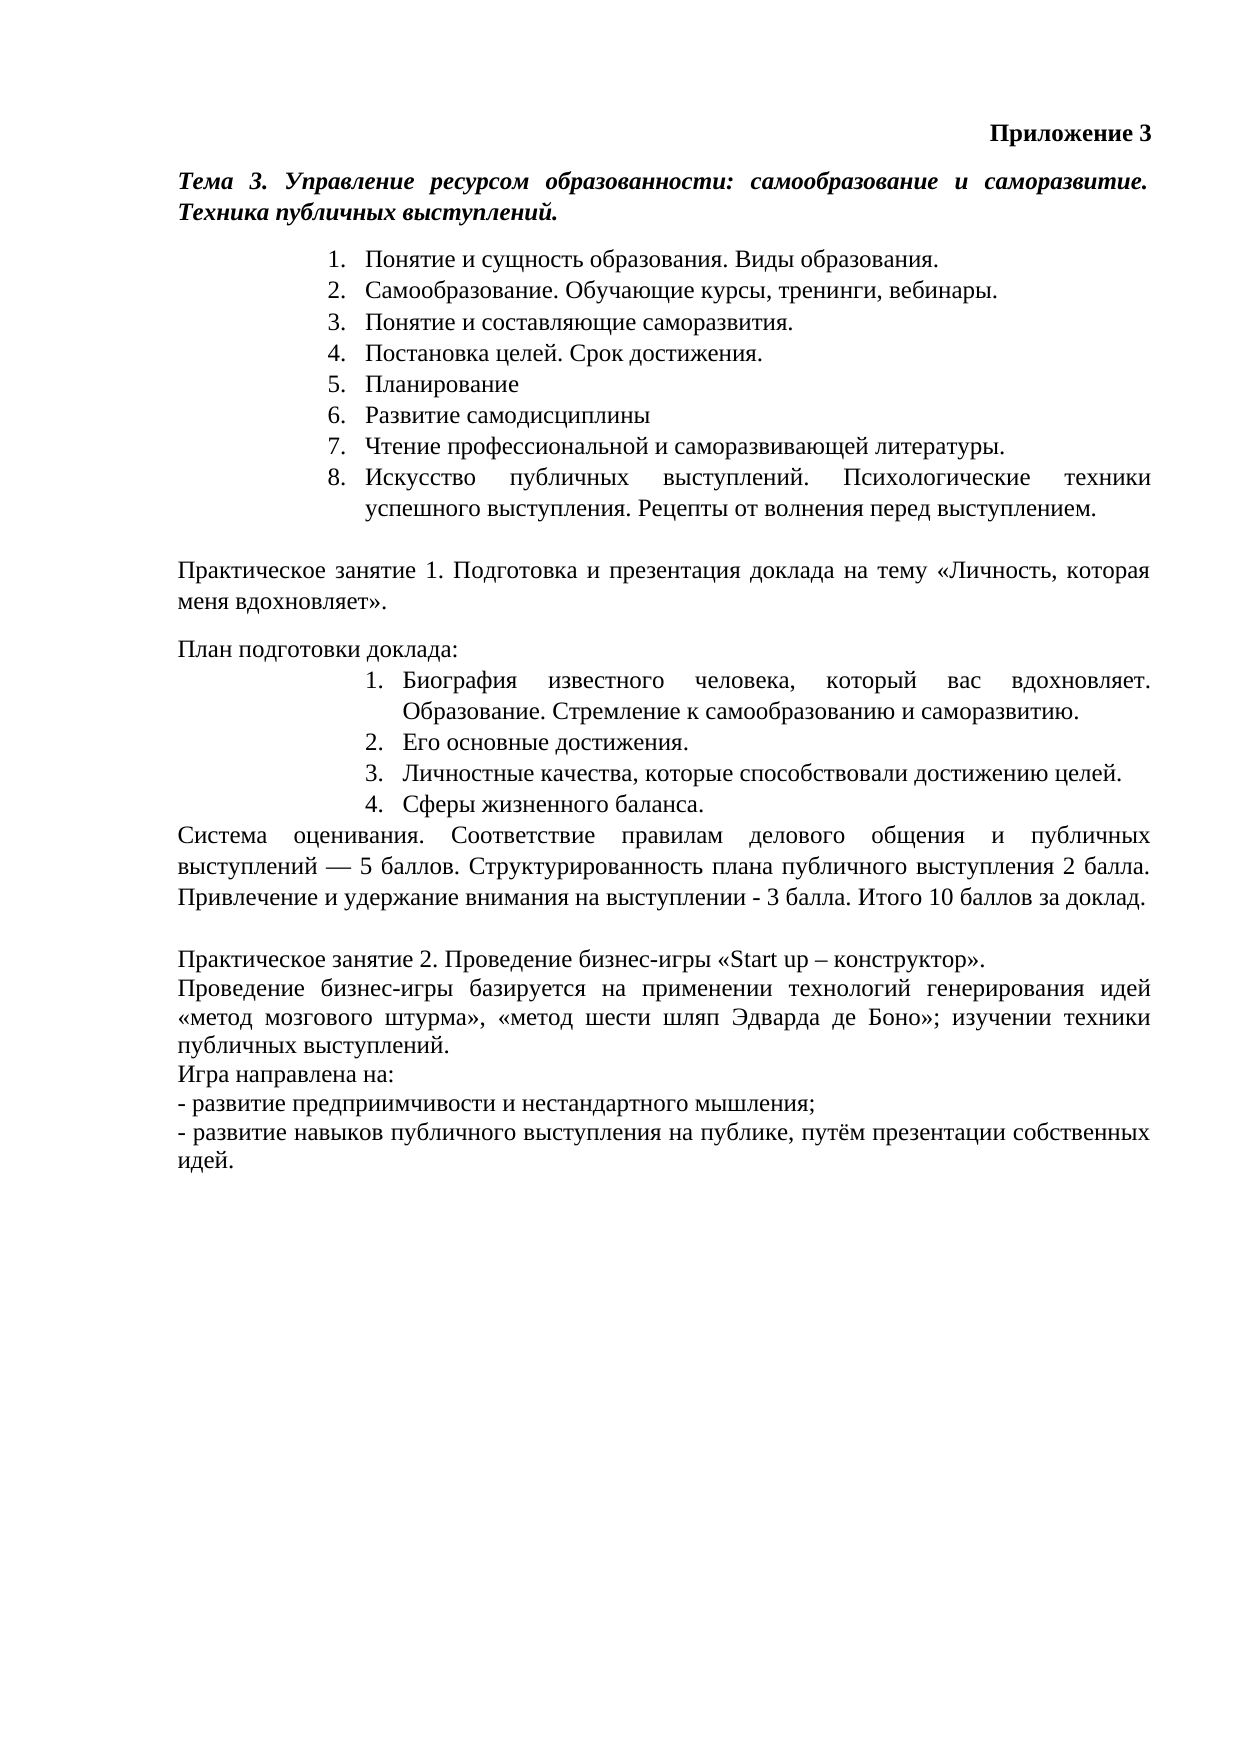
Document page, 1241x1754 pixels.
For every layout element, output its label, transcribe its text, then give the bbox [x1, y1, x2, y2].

list Сферы жизненного баланса. [365, 789, 1152, 818]
text План подготовки доклада: [177, 634, 1152, 662]
list Личностные качества, которые способствовали достижению целей. [365, 758, 1152, 787]
text - развитие предприимчивости и нестандартного мышления; [177, 1088, 1152, 1117]
text Тема 3. Управление ресурсом образованности: самообразование и саморазвитие. Техника публичных выступлений. [177, 166, 1152, 226]
text Система оценивания. Соответствие правилам делового общения и публичных выступлений — 5 баллов. Структурированность плана публичного выступления 2 балла. Привлечение и удержание внимания на выступлении - 3 балла. Итого 10 баллов за доклад. [177, 820, 1152, 911]
list Планирование [327, 369, 1152, 397]
text Игра направлена на: [177, 1059, 1152, 1088]
text Практическое занятие 1. Подготовка и презентация доклада на тему «Личность, которая меня вдохновляет». [177, 555, 1152, 615]
text Приложение 3 [177, 118, 1152, 147]
text - развитие навыков публичного выступления на публике, путём презентации собственных идей. [177, 1117, 1152, 1174]
text Практическое занятие 2. Проведение бизнес-игры «Start up – конструктор». [177, 944, 1152, 973]
list Постановка целей. Срок достижения. [327, 338, 1152, 366]
list Понятие и составляющие саморазвития. [327, 307, 1152, 335]
list Искусство публичных выступлений. Психологические техники успешного выступления. Рецепты от волнения перед выступлением. [327, 462, 1152, 522]
list Биография известного человека, который вас вдохновляет. Образование. Стремление к самообразованию и саморазвитию. [365, 665, 1152, 724]
list Его основные достижения. [365, 727, 1152, 756]
list Чтение профессиональной и саморазвивающей литературы. [327, 431, 1152, 459]
text Проведение бизнес-игры базируется на применении технологий генерирования идей «метод мозгового штурма», «метод шести шляп Эдварда де Боно»; изучении техники публичных выступлений. [177, 973, 1152, 1059]
list Развитие самодисциплины [327, 400, 1152, 428]
list Понятие и сущность образования. Виды образования. [327, 244, 1152, 273]
list Самообразование. Обучающие курсы, тренинги, вебинары. [327, 276, 1152, 304]
